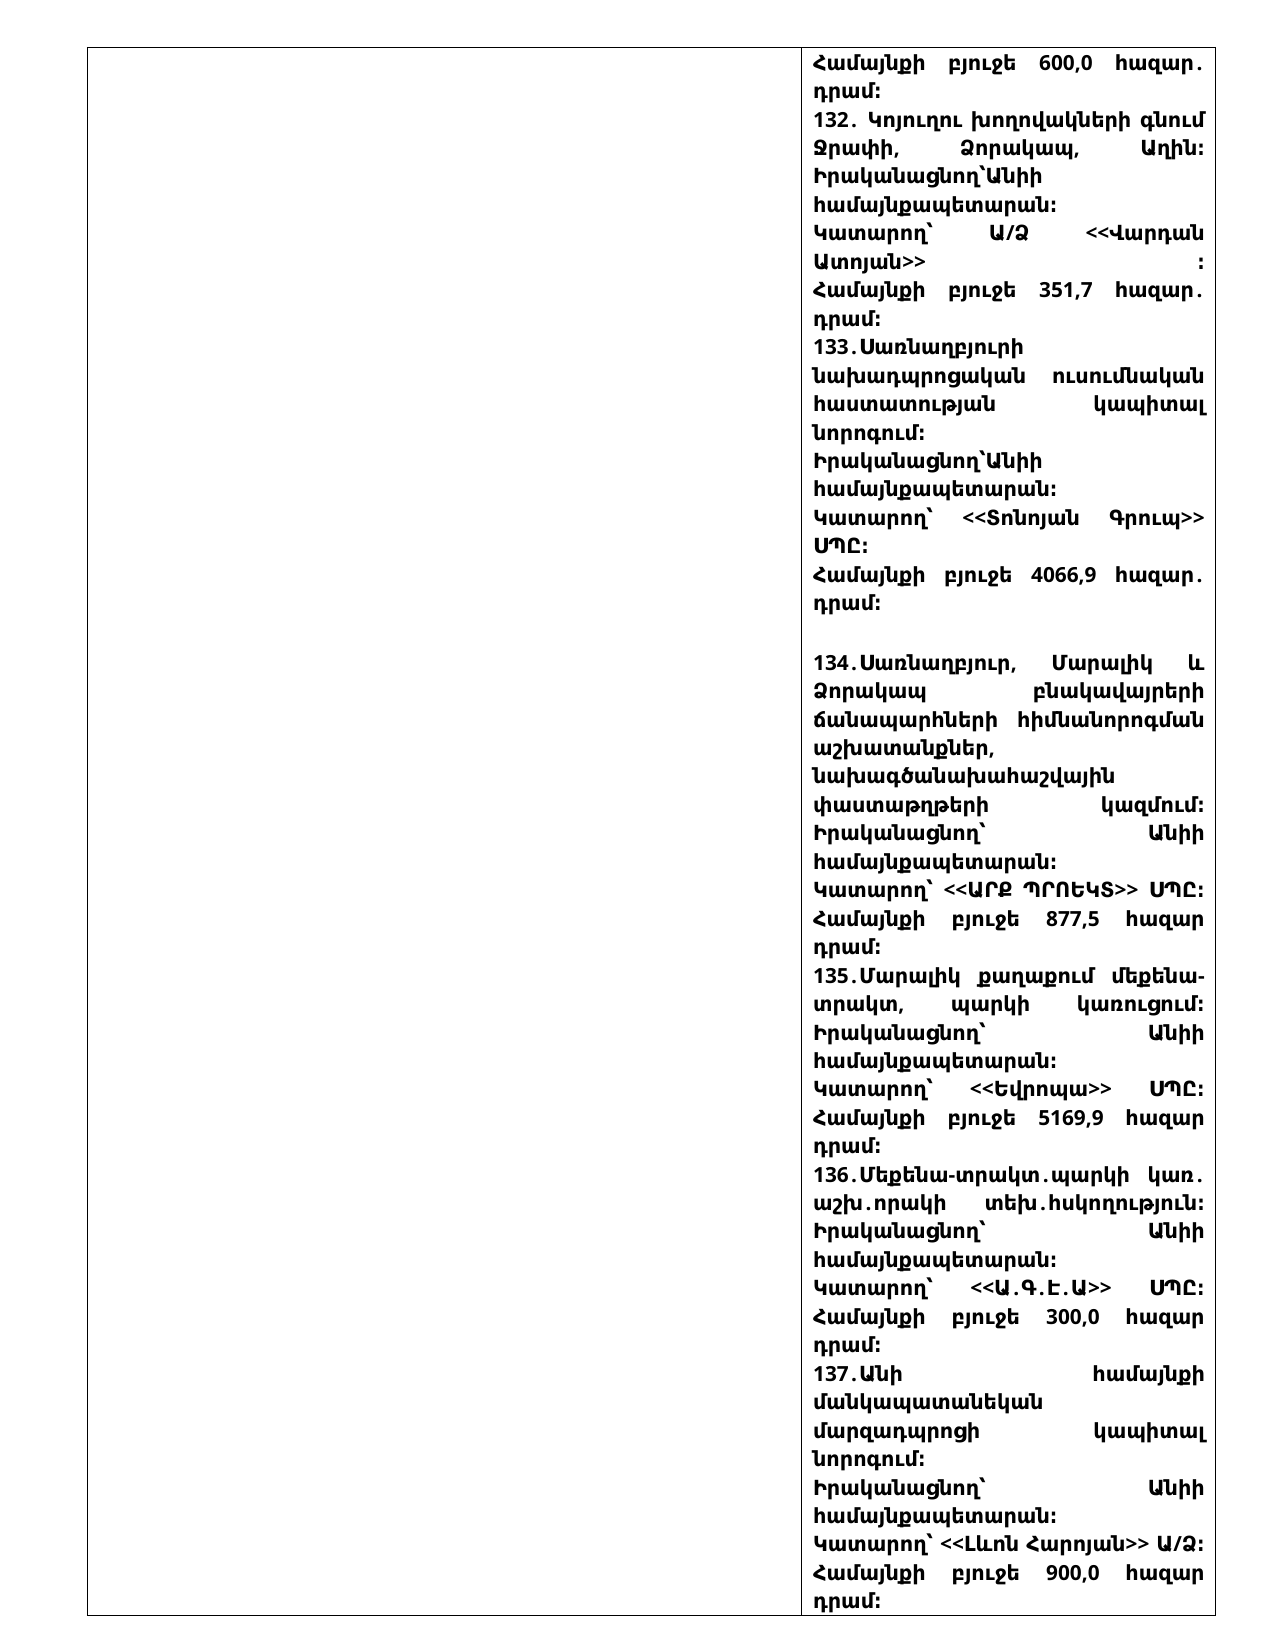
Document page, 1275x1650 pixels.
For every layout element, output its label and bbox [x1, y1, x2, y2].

table_cell [88, 48, 801, 1615]
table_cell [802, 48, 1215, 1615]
